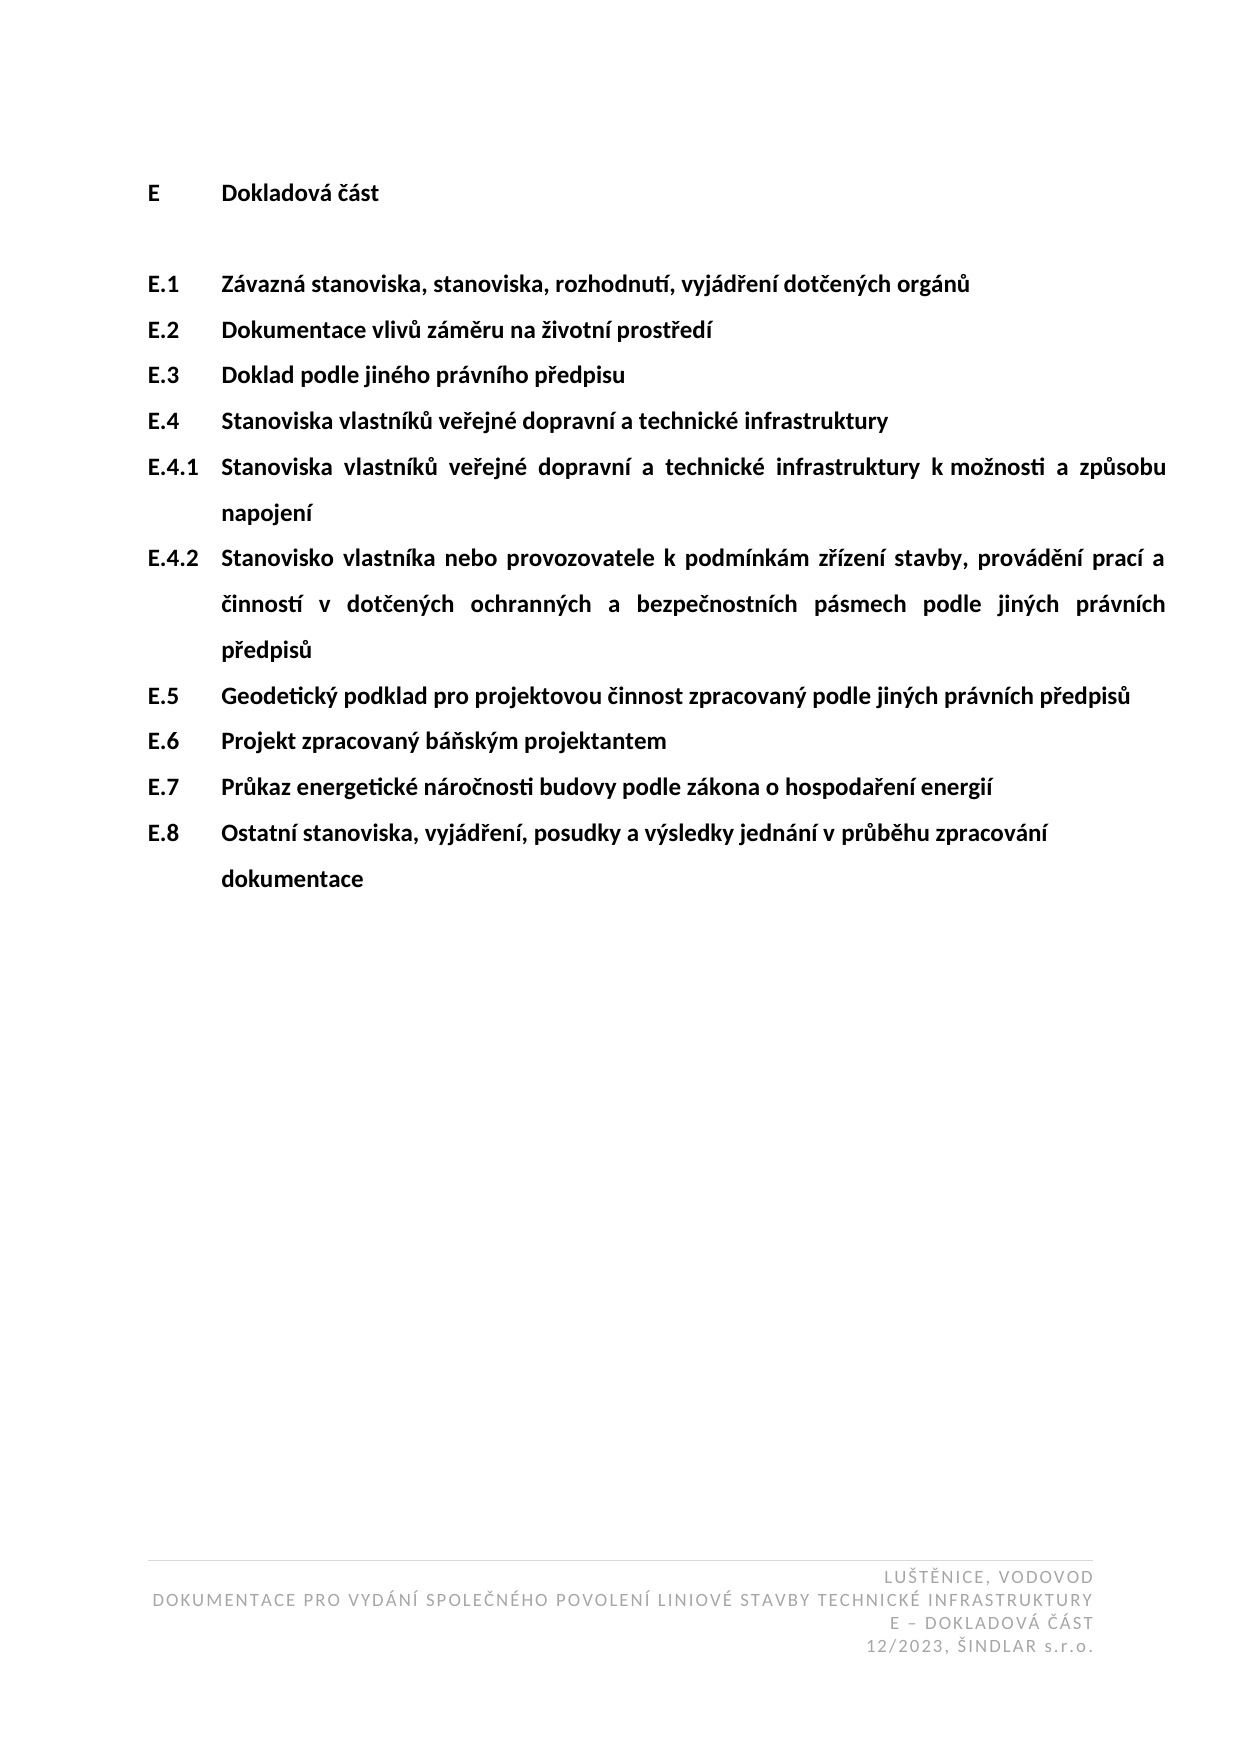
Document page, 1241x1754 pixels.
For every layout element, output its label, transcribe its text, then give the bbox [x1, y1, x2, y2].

text E.8 Ostatní stanoviska, vyjádření, posudky a výsledky jednání v průběhu zpracování dokumentace [148, 817, 1167, 893]
text E.4.2 Stanovisko vlastníka nebo provozovatele k podmínkám zřízení stavby, provádění prací a činností v dotčených ochranných a bezpečnostních pásmech podle jiných právních předpisů [148, 543, 1167, 664]
text E.7 Průkaz energetické náročnosti budovy podle zákona o hospodaření energií [148, 771, 1167, 802]
text E.2 Dokumentace vlivů záměru na životní prostředí [148, 314, 1167, 344]
text E.4 Stanoviska vlastníků veřejné dopravní a technické infrastruktury [148, 405, 1167, 436]
text E.1 Závazná stanoviska, stanoviska, rozhodnutí, vyjádření dotčených orgánů [148, 268, 1167, 299]
text E.5 Geodetický podklad pro projektovou činnost zpracovaný podle jiných právních předpisů [148, 680, 1167, 710]
text E.6 Projekt zpracovaný báňským projektantem [148, 726, 1167, 756]
text E.3 Doklad podle jiného právního předpisu [148, 360, 1167, 390]
text E Dokladová část [148, 177, 1167, 207]
text E.4.1 Stanoviska vlastníků veřejné dopravní a technické infrastruktury k možnosti a způsobu napojení [148, 451, 1167, 527]
